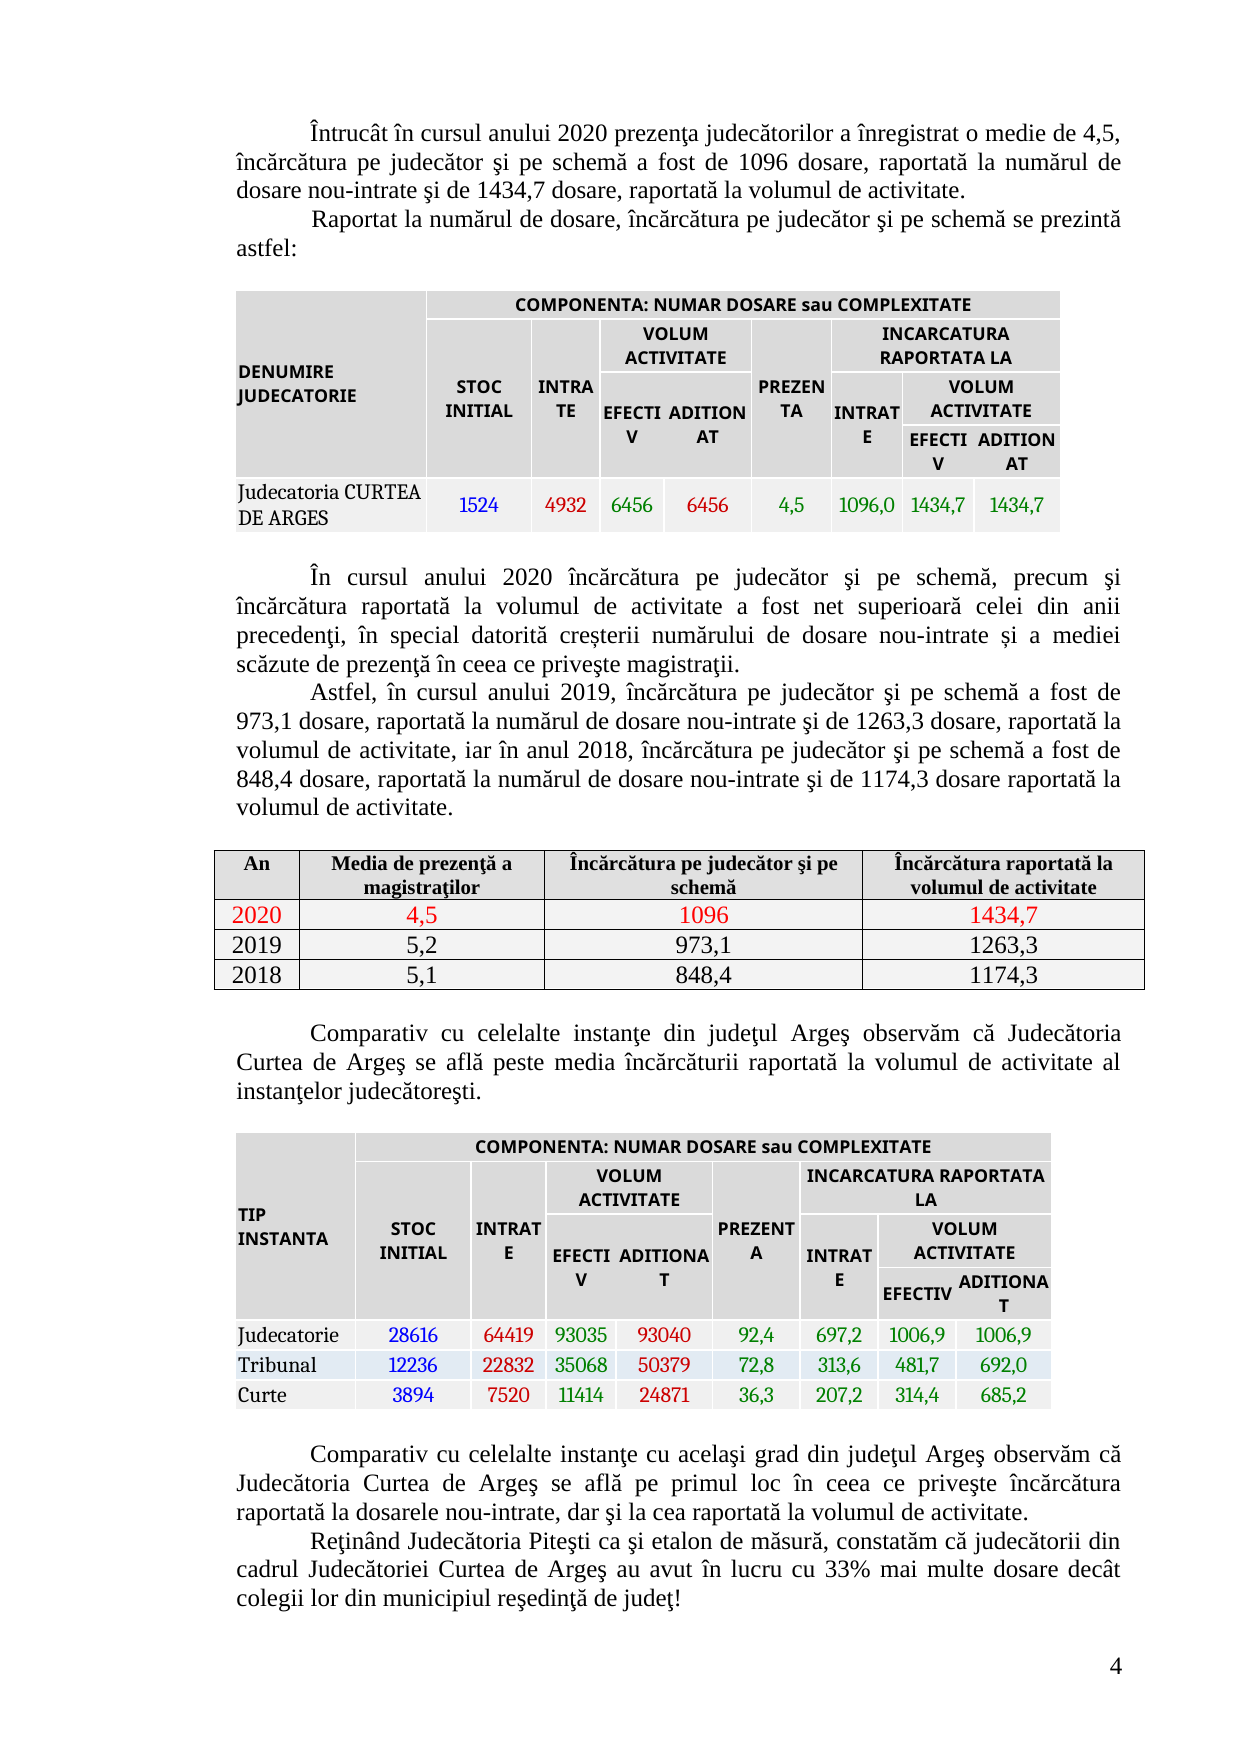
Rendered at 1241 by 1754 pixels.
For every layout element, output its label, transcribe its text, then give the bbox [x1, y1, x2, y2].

table_header Încărcătura raportată la volumul de activitate [863, 851, 1144, 899]
table_cell 93040 [617, 1321, 712, 1349]
table_cell 4,5 [752, 479, 831, 532]
table_cell STOC INITIAL [427, 320, 531, 477]
table_cell 2020 [215, 900, 299, 929]
table_cell 2018 [215, 960, 299, 988]
table_cell INTRATE [801, 1215, 877, 1319]
table_cell 28616 [356, 1321, 470, 1349]
text Întrucât în cursul anului 2020 prezenţa judecătorilor a înregistrat o medie de 4,5, încărcătura pe judecător şi pe schemă a fost de 1096 dosare, raportată la numărul de dosare nou-intrate şi de 1434,7 dosare, raportată la volumul de activitate. [236, 118, 1122, 204]
table_cell 64419 [472, 1321, 545, 1349]
table_cell 6456 [665, 479, 751, 532]
table_cell INTRATE [532, 320, 599, 477]
table_cell 1434,7 [863, 900, 1144, 929]
table_cell INTRATE [832, 373, 902, 477]
table_cell 93035 [547, 1321, 615, 1349]
table_cell INTRATE [472, 1162, 545, 1319]
table_cell STOC INITIAL [356, 1162, 470, 1319]
table_cell 1263,3 [863, 930, 1144, 959]
table_cell Curte [236, 1381, 355, 1409]
table_cell 7520 [472, 1381, 545, 1409]
table_cell 313,6 [801, 1351, 877, 1379]
table_cell ADITIONAT [664, 373, 751, 477]
table_cell VOLUM ACTIVITATE [547, 1162, 712, 1213]
table_cell 1174,3 [863, 960, 1144, 988]
table_cell VOLUM ACTIVITATE [879, 1215, 1051, 1267]
table_cell 24871 [617, 1381, 712, 1409]
table_cell 481,7 [879, 1351, 955, 1379]
table_cell 692,0 [957, 1351, 1051, 1379]
table_cell 22832 [472, 1351, 545, 1379]
text Astfel, în cursul anului 2019, încărcătura pe judecător şi pe schemă a fost de 973,1 dosare, raportată la numărul de dosare nou-intrate şi de 1263,3 dosare, raportată la volumul de activitate, iar în anul 2018, încărcătura pe judecător şi pe schemă a fost de 848,4 dosare, raportată la numărul de dosare nou-intrate şi de 1174,3 dosare raportată la volumul de activitate. [236, 677, 1122, 821]
table_header COMPONENTA: NUMAR DOSARE sau COMPLEXITATE [356, 1133, 1051, 1161]
table_cell PREZENTA [713, 1162, 799, 1319]
table_cell 4,5 [300, 900, 544, 929]
table_header Încărcătura pe judecător şi pe schemă [545, 851, 862, 899]
table_cell 6456 [601, 479, 663, 532]
table_cell 1434,7 [975, 479, 1060, 532]
table_cell 1006,9 [879, 1321, 955, 1349]
table_cell VOLUM ACTIVITATE [601, 320, 751, 371]
table_cell 1096 [545, 900, 862, 929]
table_cell 11414 [547, 1381, 615, 1409]
table_cell VOLUM ACTIVITATE [903, 373, 1060, 424]
table_cell PREZENTA [752, 320, 831, 477]
table_header DENUMIRE JUDECATORIE [236, 291, 426, 477]
table_cell 92,4 [713, 1321, 799, 1349]
table_cell 72,8 [713, 1351, 799, 1379]
table_header Media de prezenţă a magistraţilor [300, 851, 544, 899]
table_cell 3894 [356, 1381, 470, 1409]
table_header COMPONENTA: NUMAR DOSARE sau COMPLEXITATE [427, 291, 1060, 318]
table_cell 2019 [215, 930, 299, 959]
table_cell 314,4 [879, 1381, 955, 1409]
table_cell 973,1 [545, 930, 862, 959]
table_cell 697,2 [801, 1321, 877, 1349]
table_cell Tribunal [236, 1351, 355, 1379]
table_cell ADITIONAT [974, 426, 1060, 477]
text În cursul anului 2020 încărcătura pe judecător şi pe schemă, precum şi încărcătura raportată la volumul de activitate a fost net superioară celei din anii precedenţi, în special datorită creșterii numărului de dosare nou-intrate și a mediei scăzute de prezenţă în ceea ce priveşte magistraţii. [236, 562, 1122, 677]
table_cell 207,2 [801, 1381, 877, 1409]
table_cell 35068 [547, 1351, 615, 1379]
table_cell INCARCATURA RAPORTATA LA [832, 320, 1060, 371]
text Raportat la numărul de dosare, încărcătura pe judecător şi pe schemă se prezintă astfel: [236, 204, 1122, 262]
text Comparativ cu celelalte instanţe cu acelaşi grad din judeţul Argeş observăm că Judecătoria Curtea de Argeş se află pe primul loc în ceea ce priveşte încărcătura raportată la dosarele nou-intrate, dar şi la cea raportată la volumul de activitate. [236, 1439, 1122, 1526]
table_cell 12236 [356, 1351, 470, 1379]
table_cell 1434,7 [903, 479, 973, 532]
text Reţinând Judecătoria Piteşti ca şi etalon de măsură, constatăm că judecătorii din cadrul Judecătoriei Curtea de Argeş au avut în lucru cu 33% mai multe dosare decât colegii lor din municipiul reşedinţă de judeţ! [236, 1526, 1122, 1612]
table_cell 4932 [532, 479, 599, 532]
table_cell ADITIONAT [616, 1215, 712, 1319]
table_cell 5,2 [300, 930, 544, 959]
table_cell EFECTIV [903, 426, 974, 477]
table_cell INCARCATURA RAPORTATA LA [801, 1162, 1051, 1213]
table_cell 1096,0 [832, 479, 902, 532]
text Comparativ cu celelalte instanţe din judeţul Argeş observăm că Judecătoria Curtea de Argeş se află peste media încărcăturii raportată la volumul de activitate al instanţelor judecătoreşti. [236, 1018, 1122, 1104]
table_cell 1524 [427, 479, 531, 532]
table_cell 36,3 [713, 1381, 799, 1409]
table_cell 685,2 [957, 1381, 1051, 1409]
table_cell ADITIONAT [956, 1268, 1051, 1319]
table_cell Judecatoria CURTEA DE ARGES [236, 479, 426, 532]
table_cell 848,4 [545, 960, 862, 988]
table_cell EFECTIV [879, 1268, 956, 1319]
table_cell 50379 [617, 1351, 712, 1379]
table_cell EFECTIV [547, 1215, 616, 1319]
table_header An [215, 851, 299, 899]
table_cell 1006,9 [957, 1321, 1051, 1349]
table_header TIP INSTANTA [236, 1133, 355, 1319]
table_cell EFECTIV [601, 373, 664, 477]
table_cell 5,1 [300, 960, 544, 988]
table_cell Judecatorie [236, 1321, 355, 1349]
